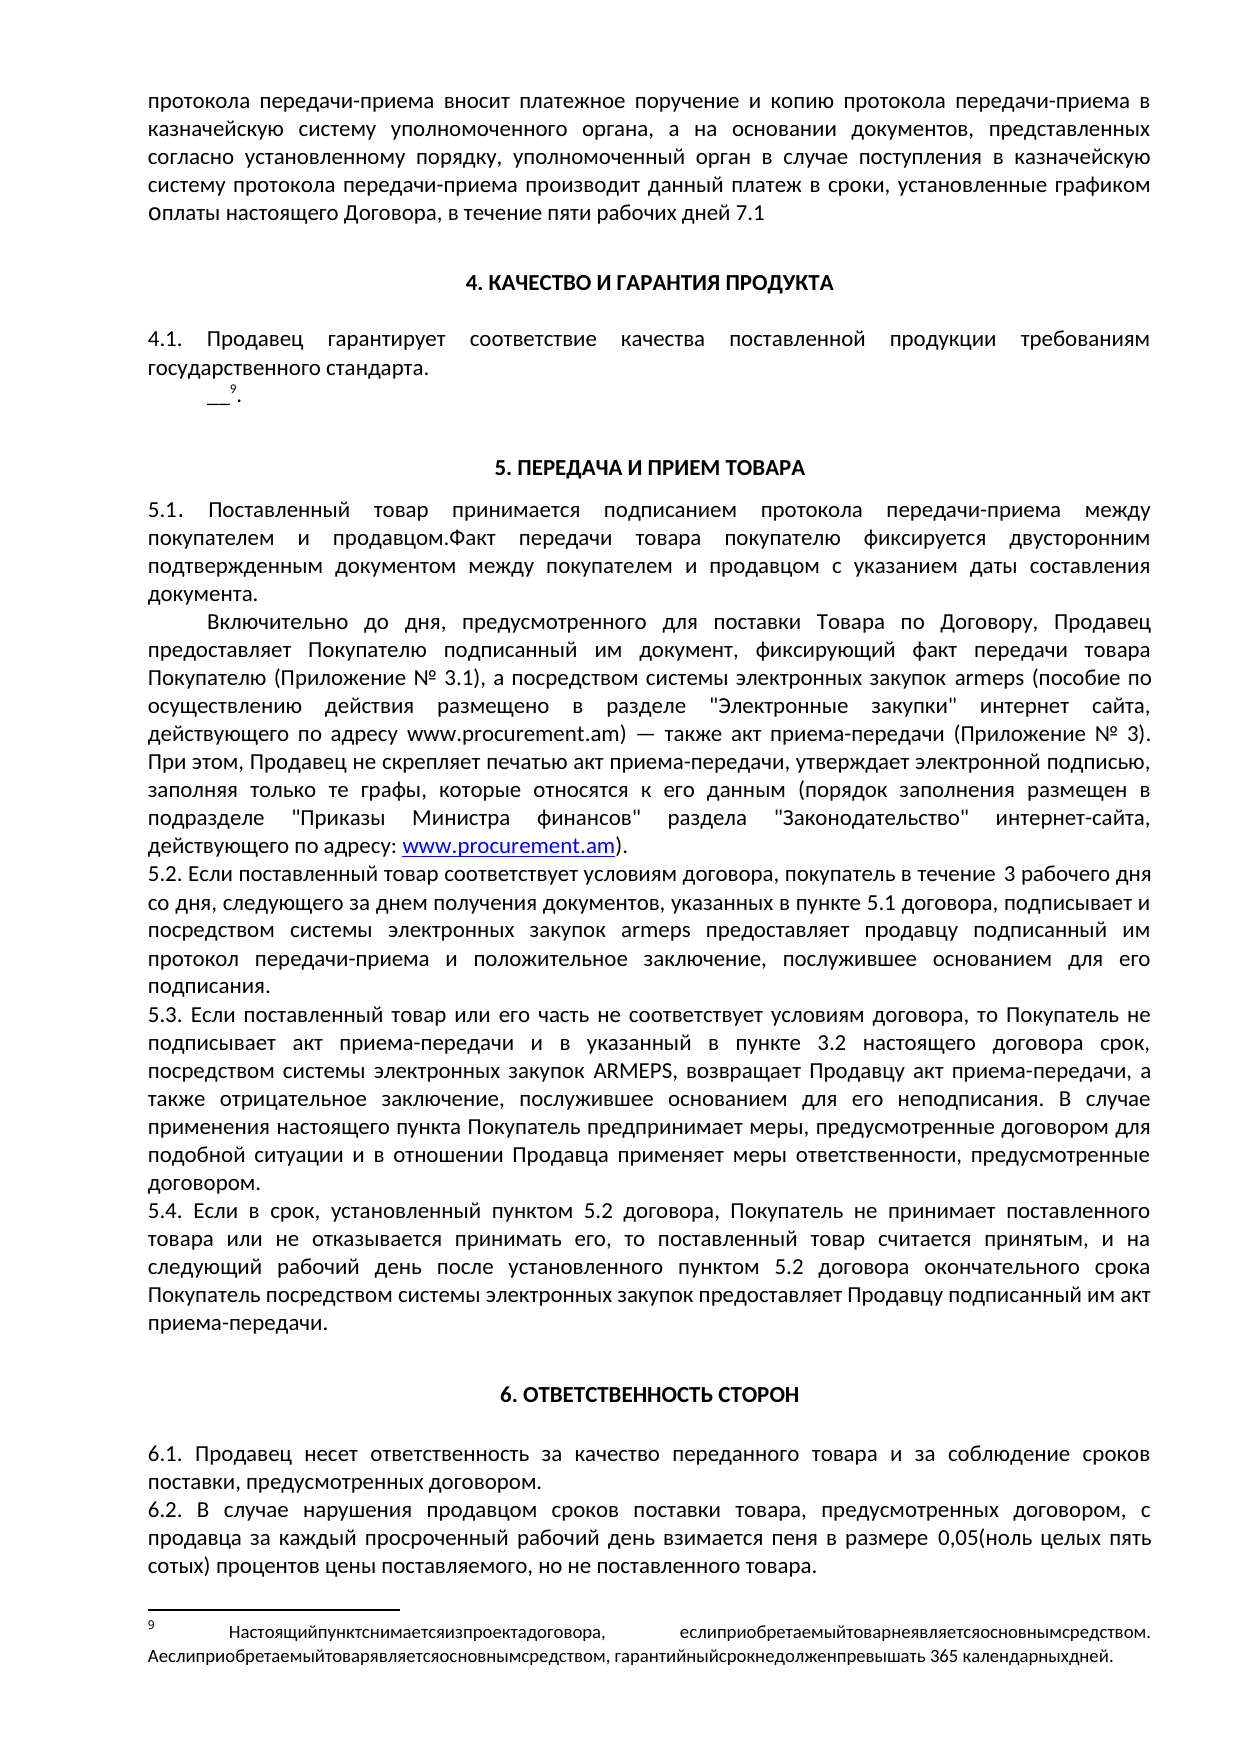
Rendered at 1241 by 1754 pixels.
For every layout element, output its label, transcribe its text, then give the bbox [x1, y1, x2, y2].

text __. [148, 381, 1152, 409]
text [148, 86, 1152, 227]
text 5.1․ Поставленный товар принимается подписанием протокола передачи-приема между покупателем и продавцом.Факт передачи товара покупателю фиксируется двусторонним подтвержденным документом между покупателем и продавцом с указанием даты составления документа. [148, 495, 1152, 607]
text 4. КАЧЕСТВО И ГАРАНТИЯ ПРОДУКТА [148, 268, 1152, 297]
text 5.3. Если поставленный товар или его часть не соответствует условиям договора, то Покупатель не подписывает акт приема-передачи и в указанный в пункте 3.2 настоящего договора срок, посредством системы электронных закупок ARMEPS, возвращает Продавцу акт приема-передачи, а также отрицательное заключение, послужившее основанием для его неподписания. В случае применения настоящего пункта Покупатель предпринимает меры, предусмотренные договором для подобной ситуации и в отношении Продавца применяет меры ответственности, предусмотренные договором. [148, 1000, 1152, 1196]
text 6.1. Продавец несет ответственность за качество переданного товара и за соблюдение сроков поставки, предусмотренных договором. [148, 1439, 1152, 1495]
text 5.2. Если поставленный товар соответствует условиям договора, покупатель в течение 3 рабочего дня со дня, следующего за днем получения документов, указанных в пункте 5.1 договора, подписывает и посредством системы электронных закупок armeps предоставляет продавцу подписанный им протокол передачи-приема и положительное заключение, послужившее основанием для его подписания. [148, 859, 1152, 1000]
text 4.1. Продавец гарантирует соответствие качества поставленной продукции требованиям государственного стандарта. [148, 324, 1152, 381]
text 5.4. Если в срок, установленный пунктом 5.2 договора, Покупатель не принимает поставленного товара или не отказывается принимать его, то поставленный товар считается принятым, и на следующий рабочий день после установленного пунктом 5.2 договора окончательного срока Покупатель посредством системы электронных закупок предоставляет Продавцу подписанный им акт приема-передачи. [148, 1196, 1152, 1336]
text 5. ПЕРЕДАЧА И ПРИЕМ ТОВАРА [148, 453, 1152, 481]
text 6.2. В случае нарушения продавцом сроков поставки товара, предусмотренных договором, с продавца за каждый просроченный рабочий день взимается пеня в размере 0,05(ноль целых пять сотых) процентов цены поставляемого, но не поставленного товара. [148, 1495, 1152, 1579]
text 6. ОТВЕТСТВЕННОСТЬ СТОРОН [148, 1381, 1152, 1409]
text Включительно до дня, предусмотренного для поставки Товара по Договору, Продавец предоставляет Покупателю подписанный им документ, фиксирующий факт передачи товара Покупателю (Приложение № 3.1), а посредством системы электронных закупок armeps (пособие по осуществлению действия размещено в разделе "Электронные закупки" интернет сайта, действующего по адресу www.procurement.am) — также акт приема-передачи (Приложение № 3). При этом, Продавец не скрепляет печатью акт приема-передачи, утверждает электронной подписью, заполняя только те графы, которые относятся к его данным (порядок заполнения размещен в подразделе "Приказы Министра финансов" раздела "Законодательство" интернет-сайта, действующего по адресу: www.procurement.am). [148, 607, 1152, 859]
